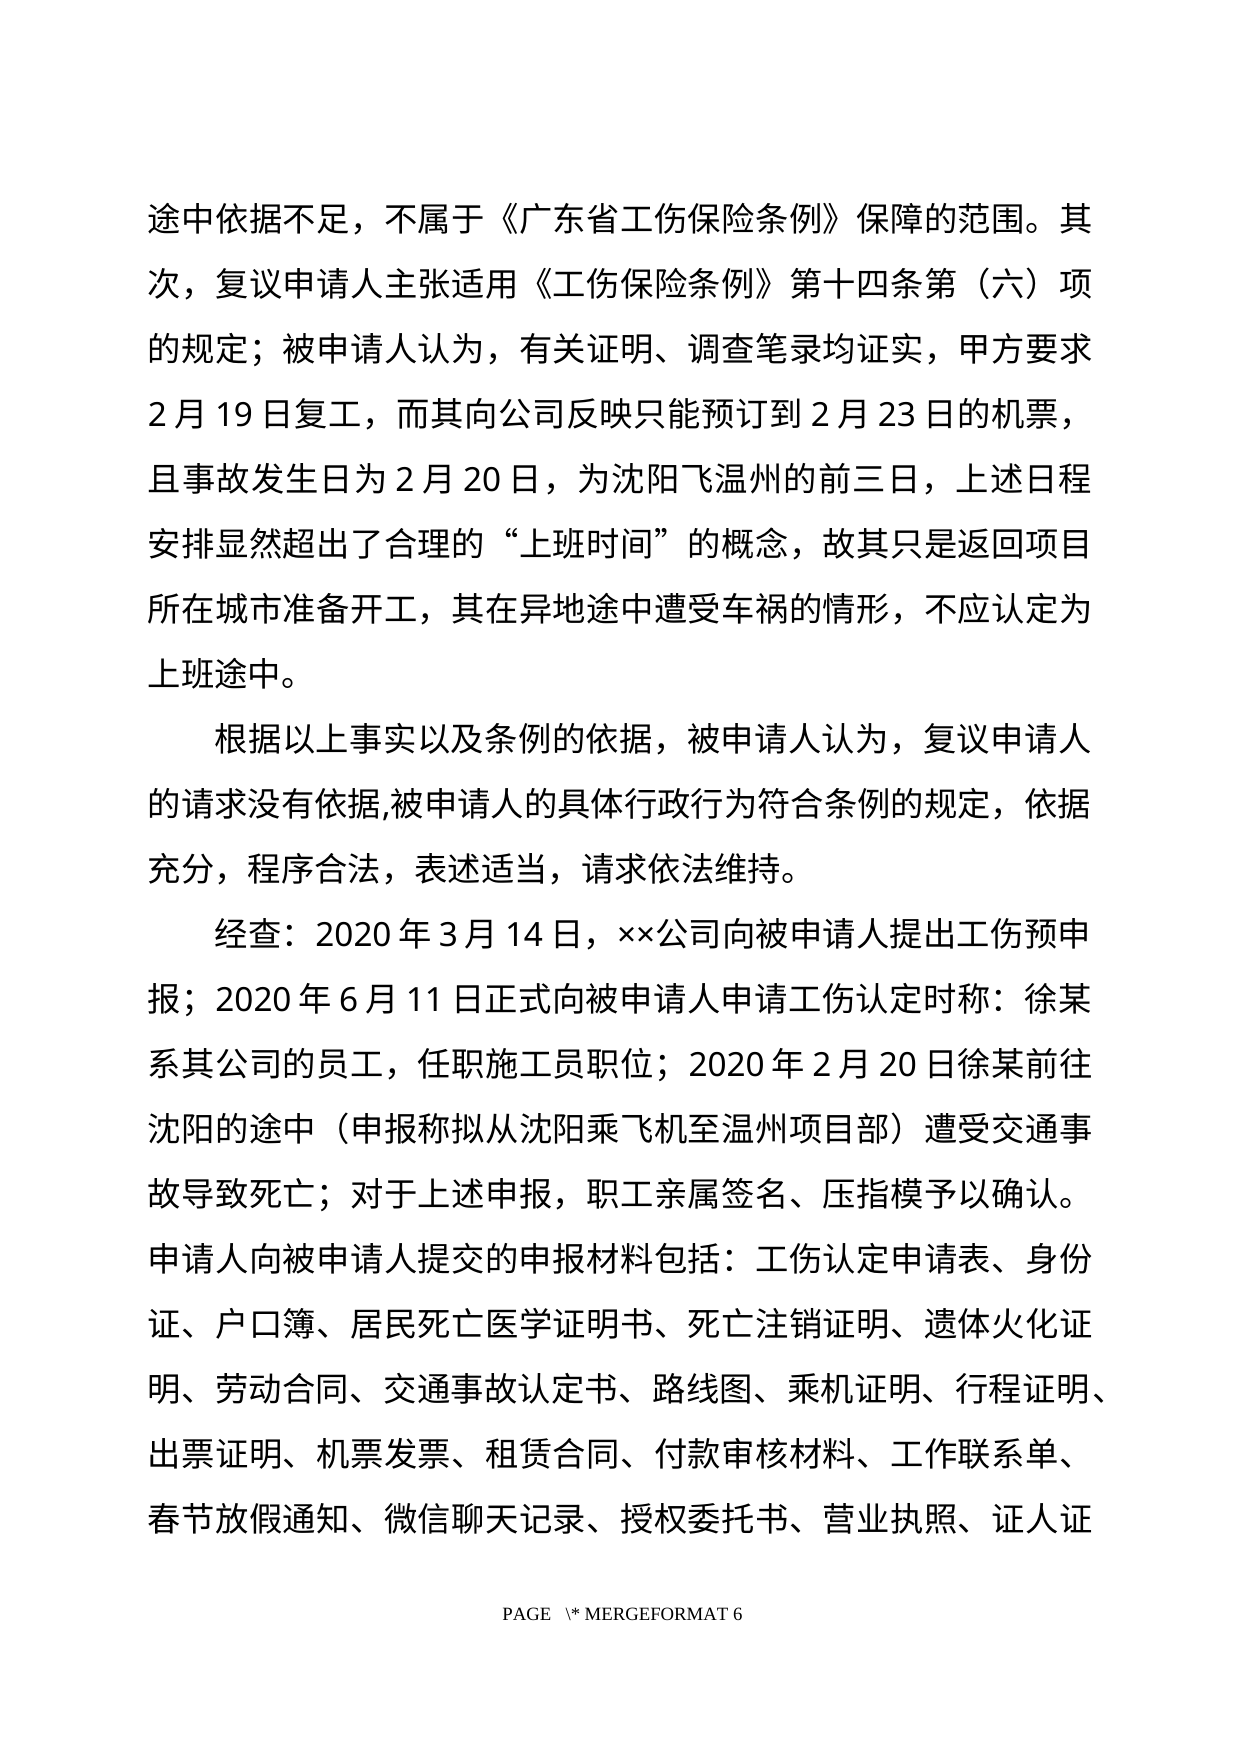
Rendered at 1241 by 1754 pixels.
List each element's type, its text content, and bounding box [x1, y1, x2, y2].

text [148, 184, 1092, 704]
text 根据以上事实以及条例的依据，被申请人认为，复议申请人的请求没有依据,被申请人的具体行政行为符合条例的规定，依据充分，程序合法，表述适当，请求依法维持。 [148, 704, 1092, 899]
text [148, 899, 1092, 1549]
